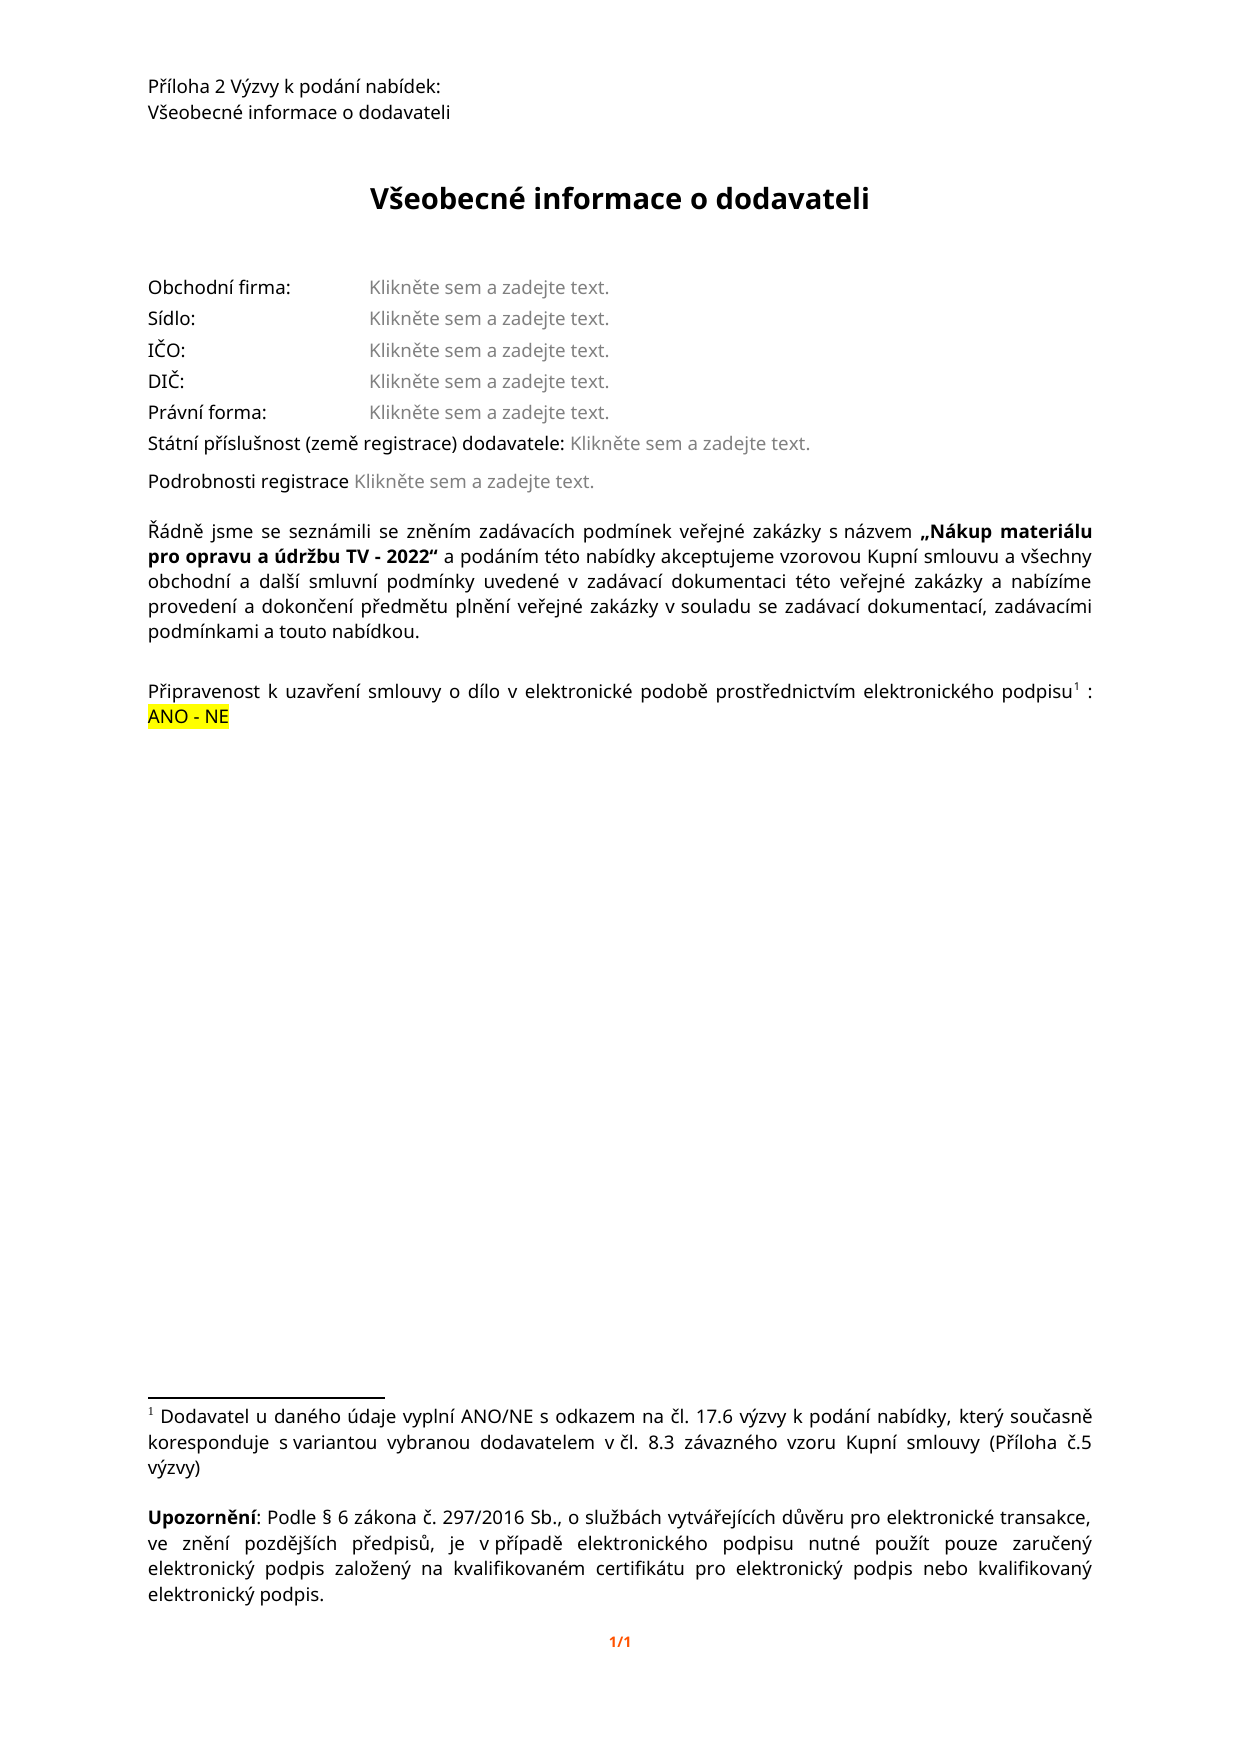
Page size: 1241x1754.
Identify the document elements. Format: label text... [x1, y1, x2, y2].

title Všeobecné informace o dodavateli [148, 178, 1093, 218]
text IČO: [148, 337, 1093, 362]
text Řádně jsme se seznámili se zněním zadávacích podmínek veřejné zakázky s názvem „Nákup materiálu pro opravu a údržbu TV - 2022“ a podáním této nabídky akceptujeme vzorovou Kupní smlouvu a všechny obchodní a další smluvní podmínky uvedené v zadávací dokumentaci této veřejné zakázky a nabízíme provedení a dokončení předmětu plnění veřejné zakázky v souladu se zadávací dokumentací, zadávacími podmínkami a touto nabídkou. [148, 518, 1093, 643]
text Připravenost k uzavření smlouvy o dílo v elektronické podobě prostřednictvím elektronického podpisu1 : [148, 678, 1093, 729]
text Státní příslušnost (země registrace) dodavatele: [148, 431, 1093, 456]
text Sídlo: [148, 306, 1093, 331]
text DIČ: [148, 368, 1093, 393]
text Právní forma: [148, 399, 1093, 424]
text Podrobnosti registrace [148, 468, 1093, 493]
text Obchodní firma: [148, 274, 1093, 299]
